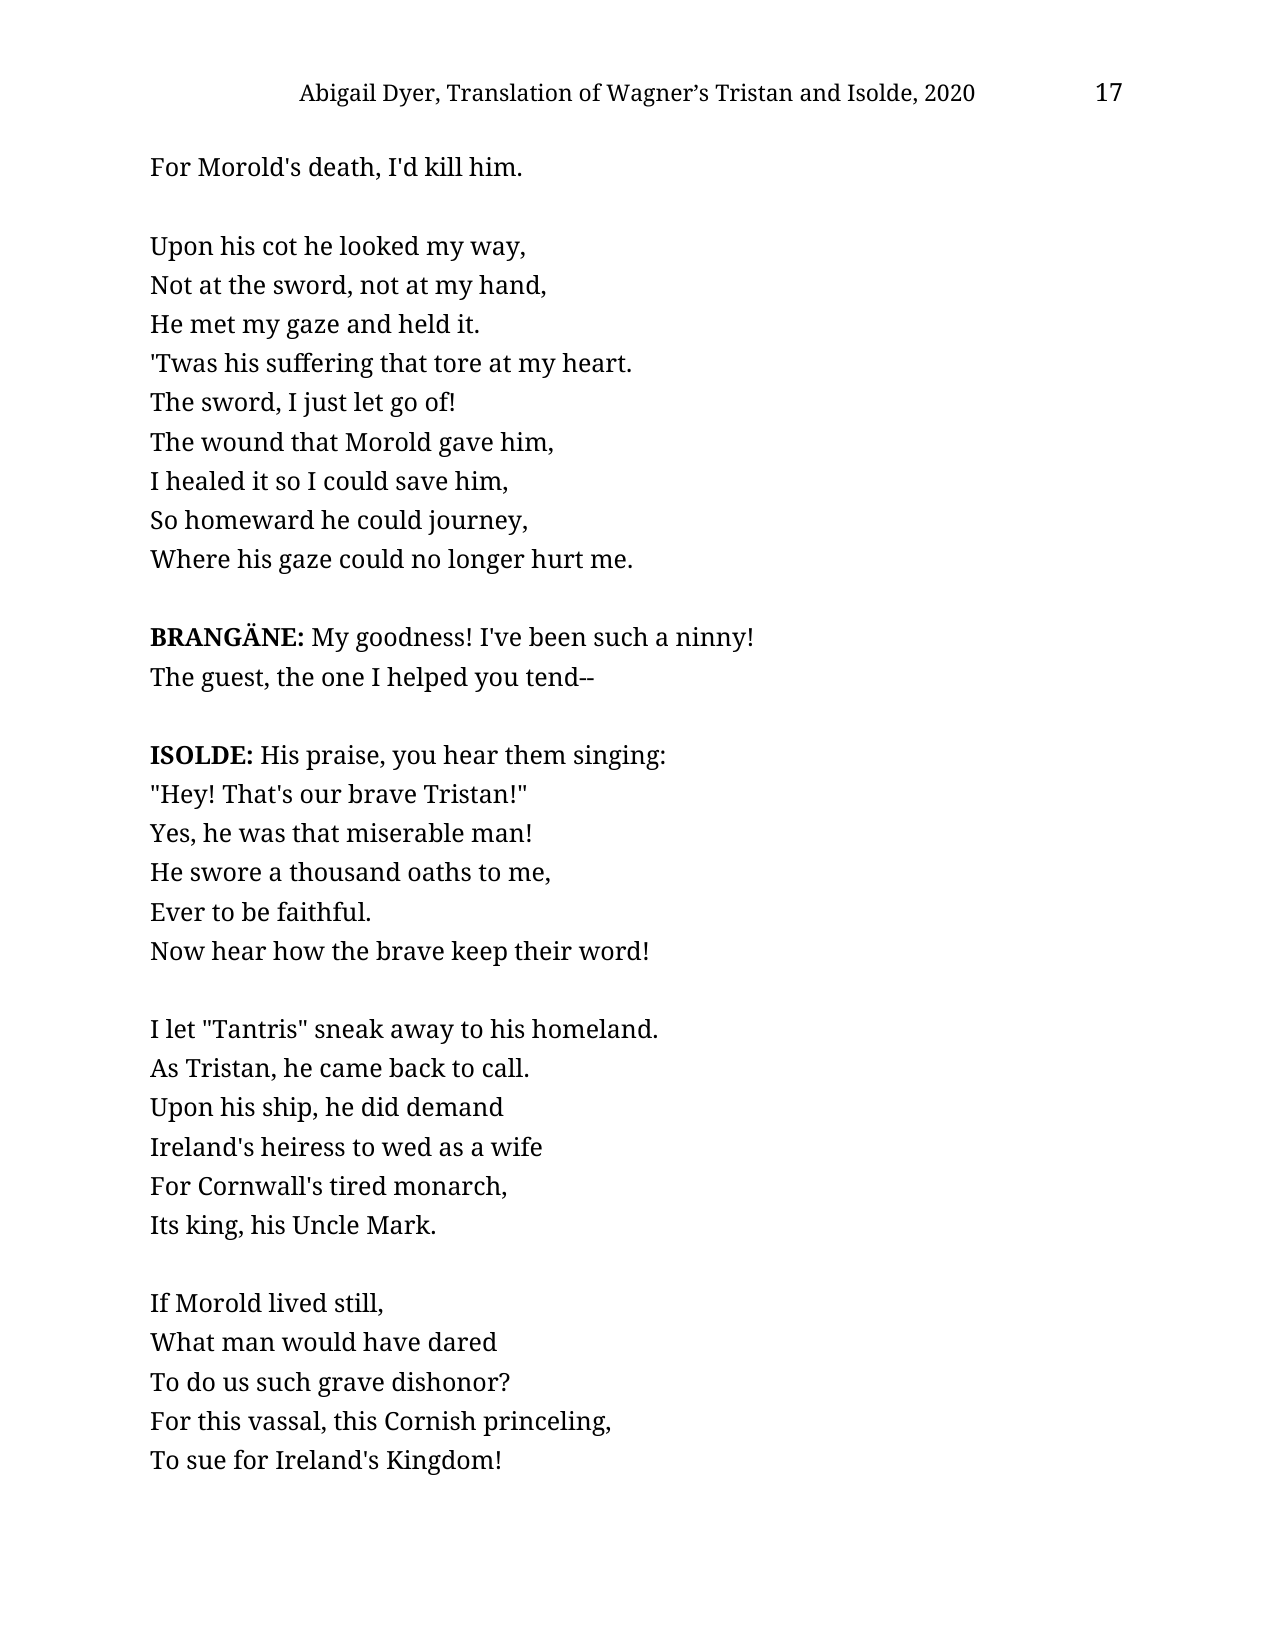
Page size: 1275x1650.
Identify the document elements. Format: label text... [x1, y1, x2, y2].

text For Morold's death, I'd kill him. [150, 150, 1125, 184]
text As Tristan, he came back to call. [150, 1051, 1125, 1085]
text For this vassal, this Cornish princeling, [150, 1403, 1125, 1437]
text Ireland's heiress to wed as a wife [150, 1129, 1125, 1163]
text He swore a thousand oaths to me, [150, 855, 1125, 889]
text Upon his cot he looked my way, [150, 228, 1125, 262]
text Its king, his Uncle Mark. [150, 1207, 1125, 1242]
text The wound that Morold gave him, [150, 424, 1125, 458]
text So homeward he could journey, [150, 502, 1125, 537]
text The guest, the one I helped you tend-- [150, 659, 1125, 693]
text I let "Tantris" sneak away to his homeland. [150, 1012, 1125, 1046]
text What man would have dared [150, 1325, 1125, 1359]
text 'Twas his suffering that tore at my heart. [150, 346, 1125, 380]
text The sword, I just let go of! [150, 385, 1125, 419]
text "Hey! That's our brave Tristan!" [150, 777, 1125, 811]
text Not at the sword, not at my hand, [150, 267, 1125, 302]
text To do us such grave dishonor? [150, 1364, 1125, 1398]
text Yes, he was that miserable man! [150, 816, 1125, 850]
text ISOLDE: His praise, you hear them singing: [150, 737, 1125, 772]
text BRANGÄNE: My goodness! I've been such a ninny! [150, 620, 1125, 654]
text Now hear how the brave keep their word! [150, 933, 1125, 967]
text He met my gaze and held it. [150, 307, 1125, 341]
text If Morold lived still, [150, 1286, 1125, 1320]
text Where his gaze could no longer hurt me. [150, 542, 1125, 576]
text For Cornwall's tired monarch, [150, 1168, 1125, 1202]
text Ever to be faithful. [150, 894, 1125, 928]
text I healed it so I could save him, [150, 463, 1125, 497]
text Upon his ship, he did demand [150, 1090, 1125, 1124]
text To sue for Ireland's Kingdom! [150, 1442, 1125, 1477]
